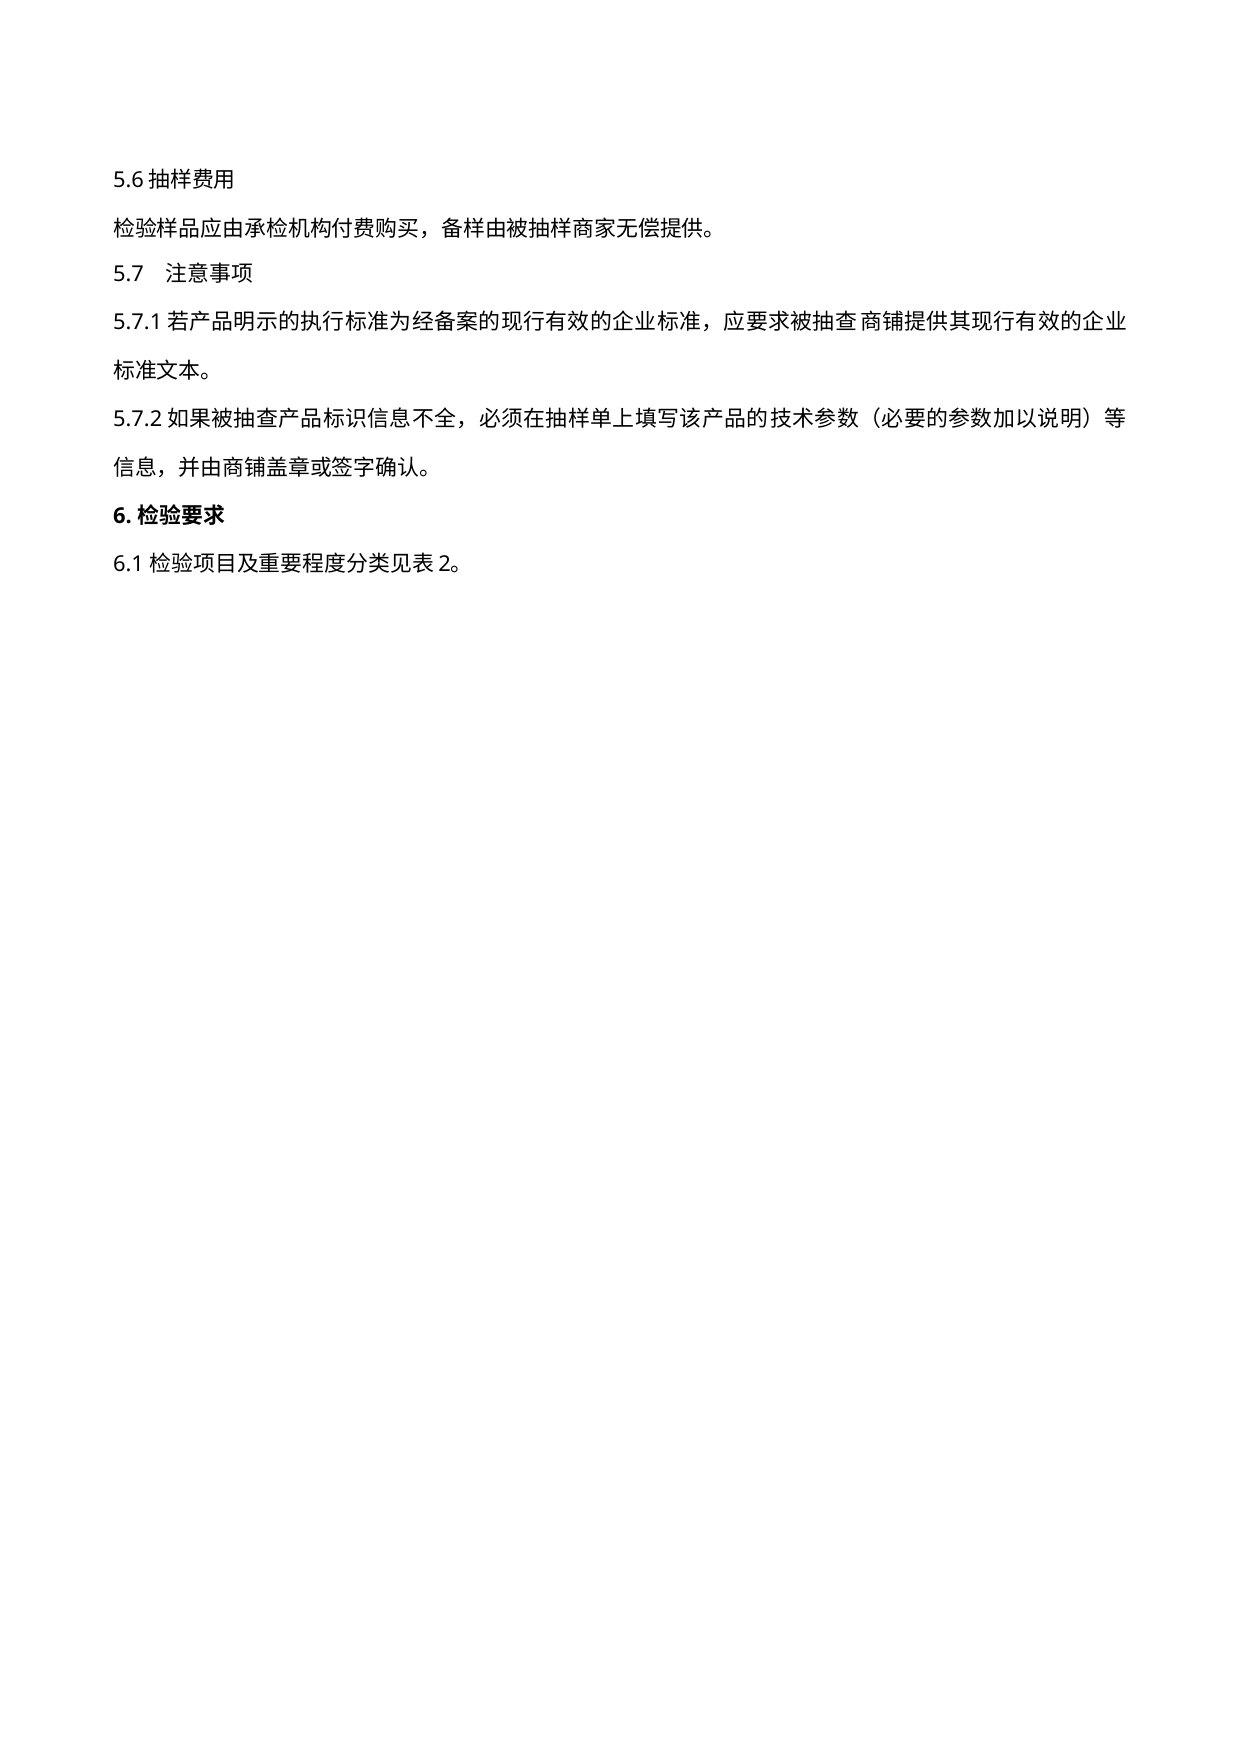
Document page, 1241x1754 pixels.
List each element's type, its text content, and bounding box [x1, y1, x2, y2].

text 6.1 检验项目及重要程度分类见表2。 [113, 546, 1127, 579]
text 5.7 注意事项 [113, 255, 1127, 288]
text 5.7.2如果被抽查产品标识信息不全，必须在抽样单上填写该产品的技术参数（必要的参数加以说明）等信息，并由商铺盖章或签字确认。 [113, 401, 1127, 482]
text 检验样品应由承检机构付费购买，备样由被抽样商家无偿提供。 [113, 210, 1127, 243]
text 5.6抽样费用 [113, 162, 1127, 194]
text 6. 检验要求 [113, 498, 1127, 530]
text 5.7.1若产品明示的执行标准为经备案的现行有效的企业标准，应要求被抽查商铺提供其现行有效的企业标准文本。 [113, 304, 1127, 385]
